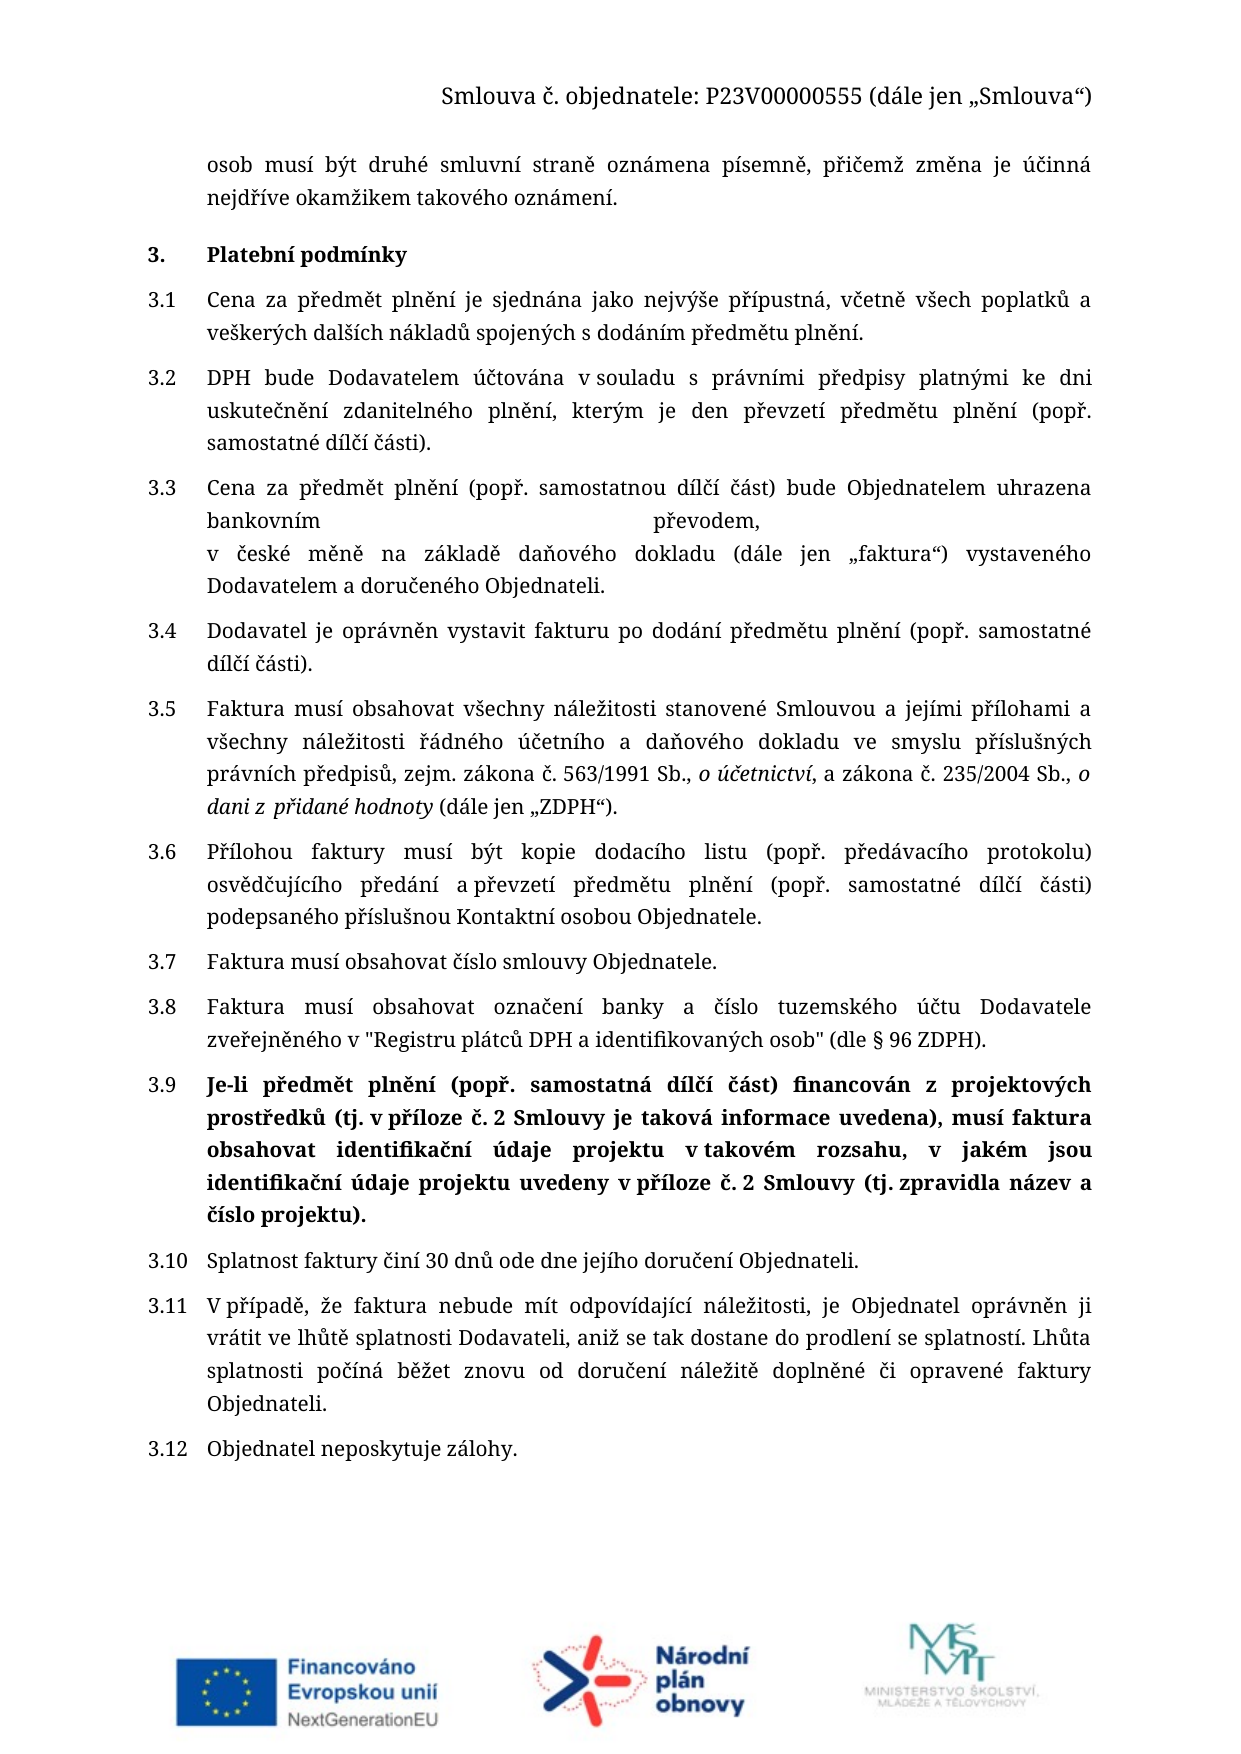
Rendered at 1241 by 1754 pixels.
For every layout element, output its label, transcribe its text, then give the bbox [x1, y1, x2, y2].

list Faktura musí obsahovat číslo smlouvy Objednatele. [148, 947, 1093, 976]
list Je-li předmět plnění (popř. samostatná dílčí část) financován z projektových prostředků (tj. v příloze č. 2 Smlouvy je taková informace uvedena), musí faktura obsahovat identifikační údaje projektu v takovém rozsahu, v jakém jsou identifikační údaje projektu uvedeny v příloze č. 2 Smlouvy (tj. zpravidla název a číslo projektu). [148, 1070, 1093, 1229]
list Cena za předmět plnění je sjednána jako nejvýše přípustná, včetně všech poplatků a veškerých dalších nákladů spojených s dodáním předmětu plnění. [148, 286, 1093, 347]
list Objednatel neposkytuje zálohy. [148, 1434, 1093, 1462]
list Cena za předmět plnění (popř. samostatnou dílčí část) bude Objednatelem uhrazena bankovním převodem, v české měně na základě daňového dokladu (dále jen „faktura“) vystaveného Dodavatelem a doručeného Objednateli. [148, 473, 1093, 600]
list Dodavatel je oprávněn vystavit fakturu po dodání předmětu plnění (popř. samostatné dílčí části). [148, 616, 1093, 677]
list Platební podmínky [148, 240, 1093, 269]
list Přílohou faktury musí být kopie dodacího listu (popř. předávacího protokolu) osvědčujícího předání a převzetí předmětu plnění (popř. samostatné dílčí části) podepsaného příslušnou Kontaktní osobou Objednatele. [148, 837, 1093, 931]
list Splatnost faktury činí 30 dnů ode dne jejího doručení Objednateli. [148, 1246, 1093, 1274]
picture [147, 1577, 1093, 1754]
list Faktura musí obsahovat označení banky a číslo tuzemského účtu Dodavatele zveřejněného v "Registru plátců DPH a identifikovaných osob" (dle § 96 ZDPH). [148, 992, 1093, 1053]
list DPH bude Dodavatelem účtována v souladu s právními předpisy platnými ke dni uskutečnění zdanitelného plnění, kterým je den převzetí předmětu plnění (popř. samostatné dílčí části). [148, 363, 1093, 457]
list Faktura musí obsahovat všechny náležitosti stanovené Smlouvou a jejími přílohami a všechny náležitosti řádného účetního a daňového dokladu ve smyslu příslušných právních předpisů, zejm. zákona č. 563/1991 Sb., o účetnictví, a zákona č. 235/2004 Sb., o dani z přidané hodnoty (dále jen „ZDPH“). [148, 694, 1093, 820]
list V případě, že faktura nebude mít odpovídající náležitosti, je Objednatel oprávněn ji vrátit ve lhůtě splatnosti Dodavateli, aniž se tak dostane do prodlení se splatností. Lhůta splatnosti počíná běžet znovu od doručení náležitě doplněné či opravené faktury Objednateli. [148, 1291, 1093, 1417]
